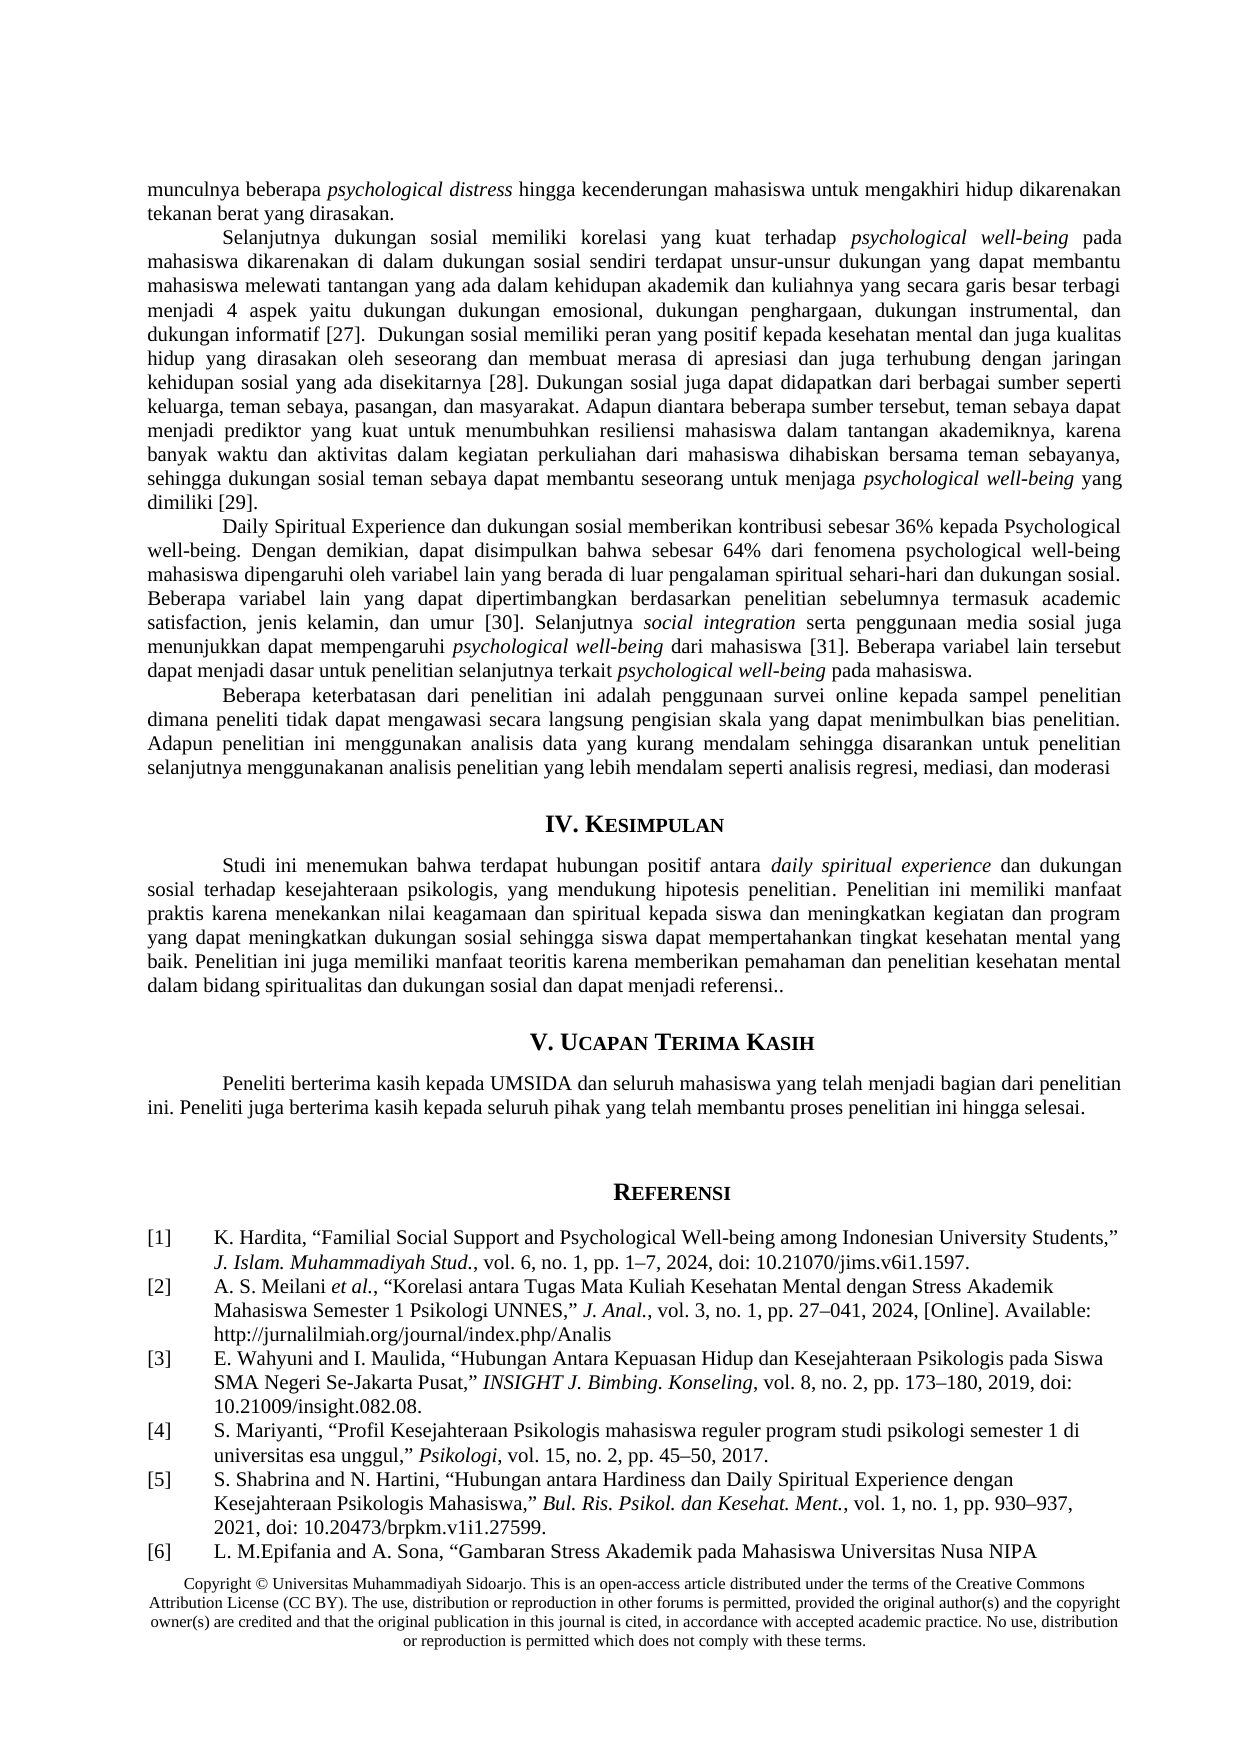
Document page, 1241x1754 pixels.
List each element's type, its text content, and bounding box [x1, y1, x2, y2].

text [147, 177, 1122, 225]
text [5] S. Shabrina and N. Hartini, “Hubungan antara Hardiness dan Daily Spiritual Experience dengan Kesejahteraan Psikologis Mahasiswa,” Bul. Ris. Psikol. dan Kesehat. Ment., vol. 1, no. 1, pp. 930–937, 2021, doi: 10.20473/brpkm.v1i1.27599. [147, 1467, 1122, 1539]
subtitle IV. Kesimpulan [147, 809, 1122, 837]
subtitle Referensi [147, 1177, 1122, 1206]
text [2] A. S. Meilani et al., “Korelasi antara Tugas Mata Kuliah Kesehatan Mental dengan Stress Akademik Mahasiswa Semester 1 Psikologi UNNES,” J. Anal., vol. 3, no. 1, pp. 27–041, 2024, [Online]. Available: http://jurnalilmiah.org/journal/index.php/Analis [147, 1274, 1122, 1346]
text Beberapa keterbatasan dari penelitian ini adalah penggunaan survei online kepada sampel penelitian dimana peneliti tidak dapat mengawasi secara langsung pengisian skala yang dapat menimbulkan bias penelitian. Adapun penelitian ini menggunakan analisis data yang kurang mendalam sehingga disarankan untuk penelitian selanjutnya menggunakanan analisis penelitian yang lebih mendalam seperti analisis regresi, mediasi, dan moderasi [147, 682, 1122, 779]
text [147, 1539, 1122, 1563]
text [1] K. Hardita, “Familial Social Support and Psychological Well-being among Indonesian University Students,” J. Islam. Muhammadiyah Stud., vol. 6, no. 1, pp. 1–7, 2024, doi: 10.21070/jims.v6i1.1597. [147, 1221, 1122, 1274]
text Peneliti berterima kasih kepada UMSIDA dan seluruh mahasiswa yang telah menjadi bagian dari penelitian ini. Peneliti juga berterima kasih kepada seluruh pihak yang telah membantu proses penelitian ini hingga selesai. [147, 1071, 1122, 1119]
subtitle V. Ucapan Terima Kasih [147, 1027, 1122, 1056]
text Selanjutnya dukungan sosial memiliki korelasi yang kuat terhadap psychological well-being pada mahasiswa dikarenakan di dalam dukungan sosial sendiri terdapat unsur-unsur dukungan yang dapat membantu mahasiswa melewati tantangan yang ada dalam kehidupan akademik dan kuliahnya yang secara garis besar terbagi menjadi 4 aspek yaitu dukungan dukungan emosional, dukungan penghargaan, dukungan instrumental, dan dukungan informatif [27]. Dukungan sosial memiliki peran yang positif kepada kesehatan mental dan juga kualitas hidup yang dirasakan oleh seseorang dan membuat merasa di apresiasi dan juga terhubung dengan jaringan kehidupan sosial yang ada disekitarnya [28]. Dukungan sosial juga dapat didapatkan dari berbagai sumber seperti keluarga, teman sebaya, pasangan, dan masyarakat. Adapun diantara beberapa sumber tersebut, teman sebaya dapat menjadi prediktor yang kuat untuk menumbuhkan resiliensi mahasiswa dalam tantangan akademiknya, karena banyak waktu dan aktivitas dalam kegiatan perkuliahan dari mahasiswa dihabiskan bersama teman sebayanya, sehingga dukungan sosial teman sebaya dapat membantu seseorang untuk menjaga psychological well-being yang dimiliki [29]. [147, 225, 1122, 514]
text [4] S. Mariyanti, “Profil Kesejahteraan Psikologis mahasiswa reguler program studi psikologi semester 1 di universitas esa unggul,” Psikologi, vol. 15, no. 2, pp. 45–50, 2017. [147, 1418, 1122, 1467]
text Studi ini menemukan bahwa terdapat hubungan positif antara daily spiritual experience dan dukungan sosial terhadap kesejahteraan psikologis, yang mendukung hipotesis penelitian. Penelitian ini memiliki manfaat praktis karena menekankan nilai keagamaan dan spiritual kepada siswa dan meningkatkan kegiatan dan program yang dapat meningkatkan dukungan sosial sehingga siswa dapat mempertahankan tingkat kesehatan mental yang baik. Penelitian ini juga memiliki manfaat teoritis karena memberikan pemahaman dan penelitian kesehatan mental dalam bidang spiritualitas dan dukungan sosial dan dapat menjadi referensi.. [147, 852, 1122, 997]
text [3] E. Wahyuni and I. Maulida, “Hubungan Antara Kepuasan Hidup dan Kesejahteraan Psikologis pada Siswa SMA Negeri Se-Jakarta Pusat,” INSIGHT J. Bimbing. Konseling, vol. 8, no. 2, pp. 173–180, 2019, doi: 10.21009/insight.082.08. [147, 1346, 1122, 1418]
text Daily Spiritual Experience dan dukungan sosial memberikan kontribusi sebesar 36% kepada Psychological well-being. Dengan demikian, dapat disimpulkan bahwa sebesar 64% dari fenomena psychological well-being mahasiswa dipengaruhi oleh variabel lain yang berada di luar pengalaman spiritual sehari-hari dan dukungan sosial. Beberapa variabel lain yang dapat dipertimbangkan berdasarkan penelitian sebelumnya termasuk academic satisfaction, jenis kelamin, dan umur [30]. Selanjutnya social integration serta penggunaan media sosial juga menunjukkan dapat mempengaruhi psychological well-being dari mahasiswa [31]. Beberapa variabel lain tersebut dapat menjadi dasar untuk penelitian selanjutnya terkait psychological well-being pada mahasiswa. [147, 514, 1122, 682]
